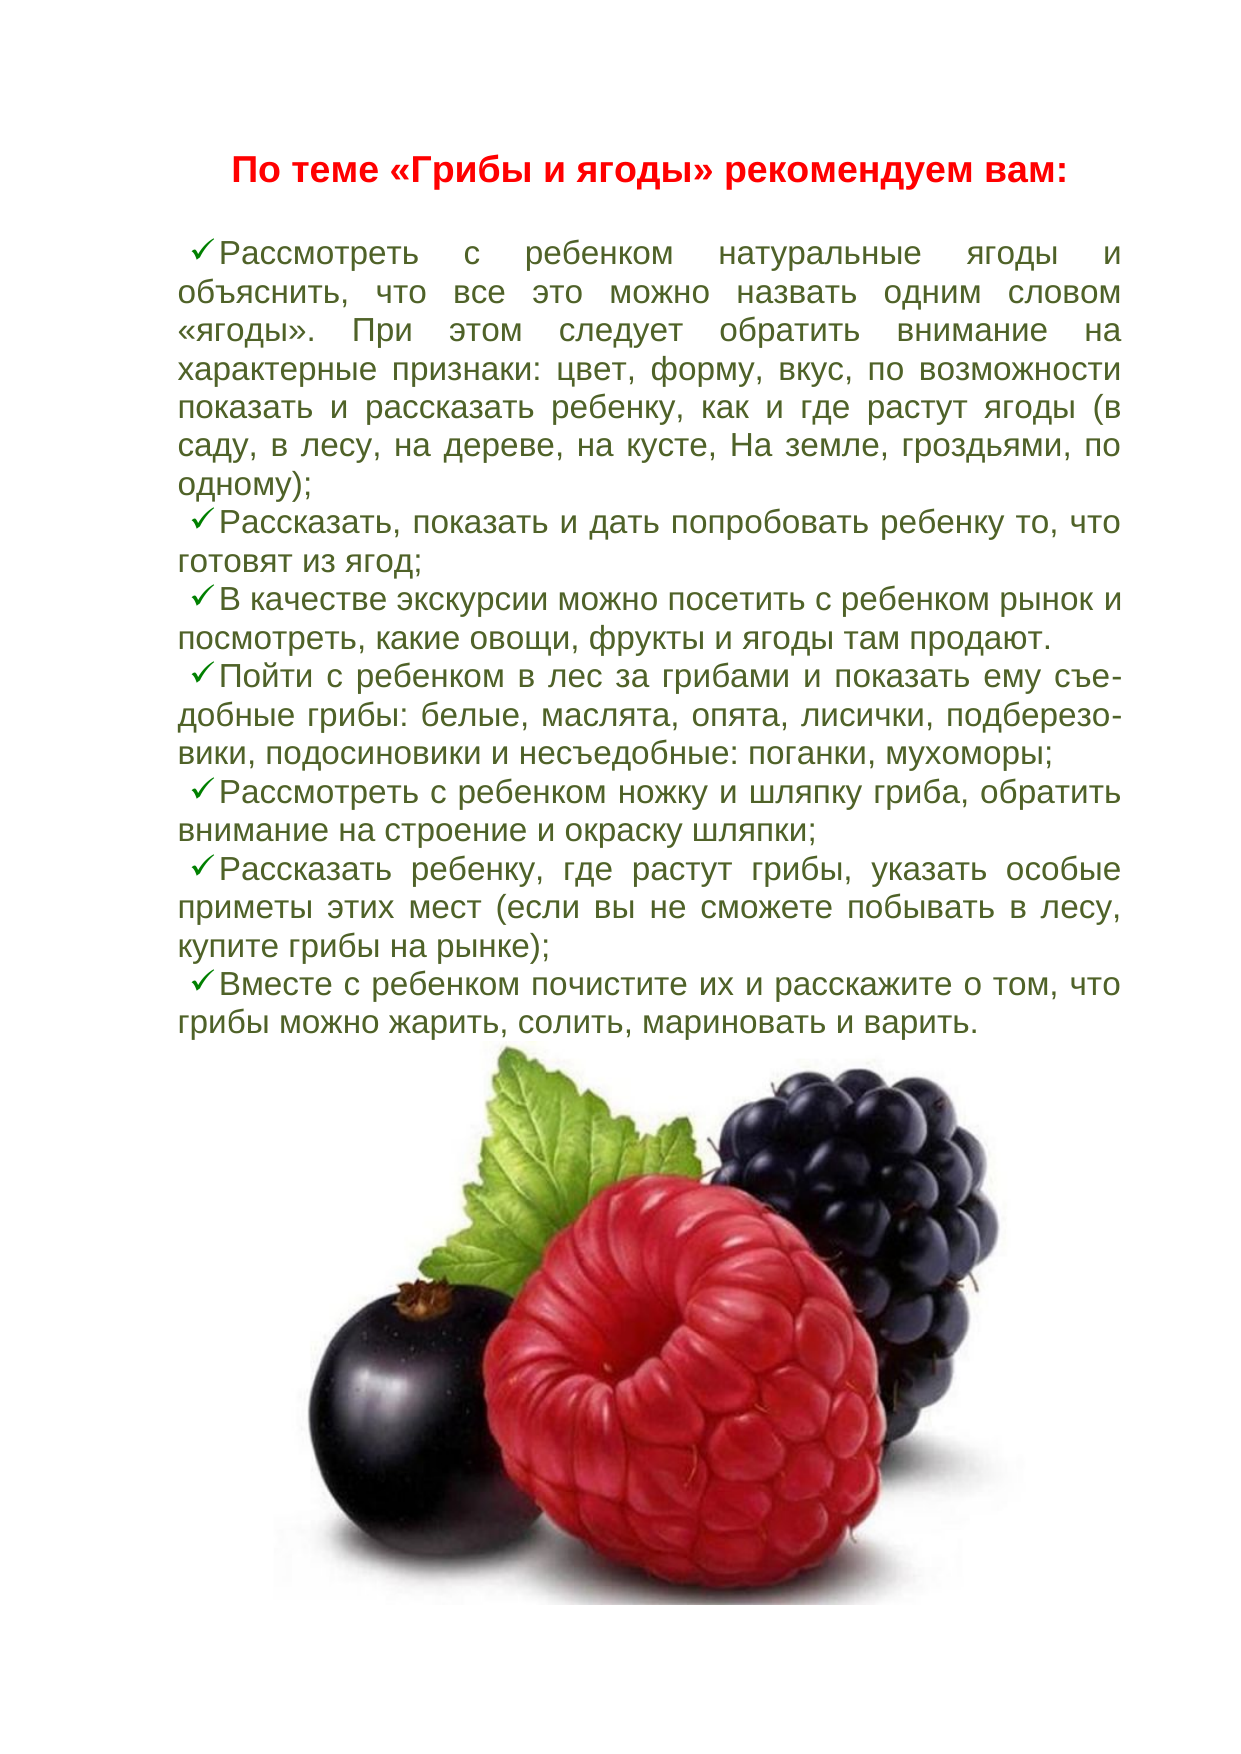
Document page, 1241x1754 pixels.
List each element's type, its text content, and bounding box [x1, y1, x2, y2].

list Рассмотреть с ребенком натуральные ягоды и объяснить, что все это можно назвать одним словом «ягоды». При этом следует обратить внимание на характерные признаки: цвет, форму, вкус, по возможности показать и рассказать ребенку, как и где растут ягоды (в саду, в лесу, на дереве, на кусте, На земле, гроздьями, по одному); [177, 233, 1122, 502]
list Рассмотреть с ребенком ножку и шляпку гриба, обратить внимание на строение и окраску шляпки; [177, 772, 1122, 849]
list Вместе с ребенком почистите их и расскажите о том, что грибы можно жарить, солить, мариновать и варить. [177, 964, 1122, 1041]
picture [273, 1041, 1026, 1605]
list В качестве экскурсии можно посетить с ребенком рынок и посмотреть, какие овощи, фрукты и ягоды там продают. [177, 579, 1122, 656]
list Рассказать, показать и дать попробовать ребенку то, что готовят из ягод; [177, 502, 1122, 579]
list Пойти с ребенком в лес за грибами и показать ему съедобные грибы: белые, маслята, опята, лисички, подберезовики, подосиновики и несъедобные: поганки, мухоморы; [177, 656, 1122, 772]
text По теме «Грибы и ягоды» рекомендуем вам: [177, 147, 1122, 190]
list Рассказать ребенку, где растут грибы, указать особые приметы этих мест (если вы не сможете побывать в лесу, купите грибы на рынке); [177, 849, 1122, 964]
